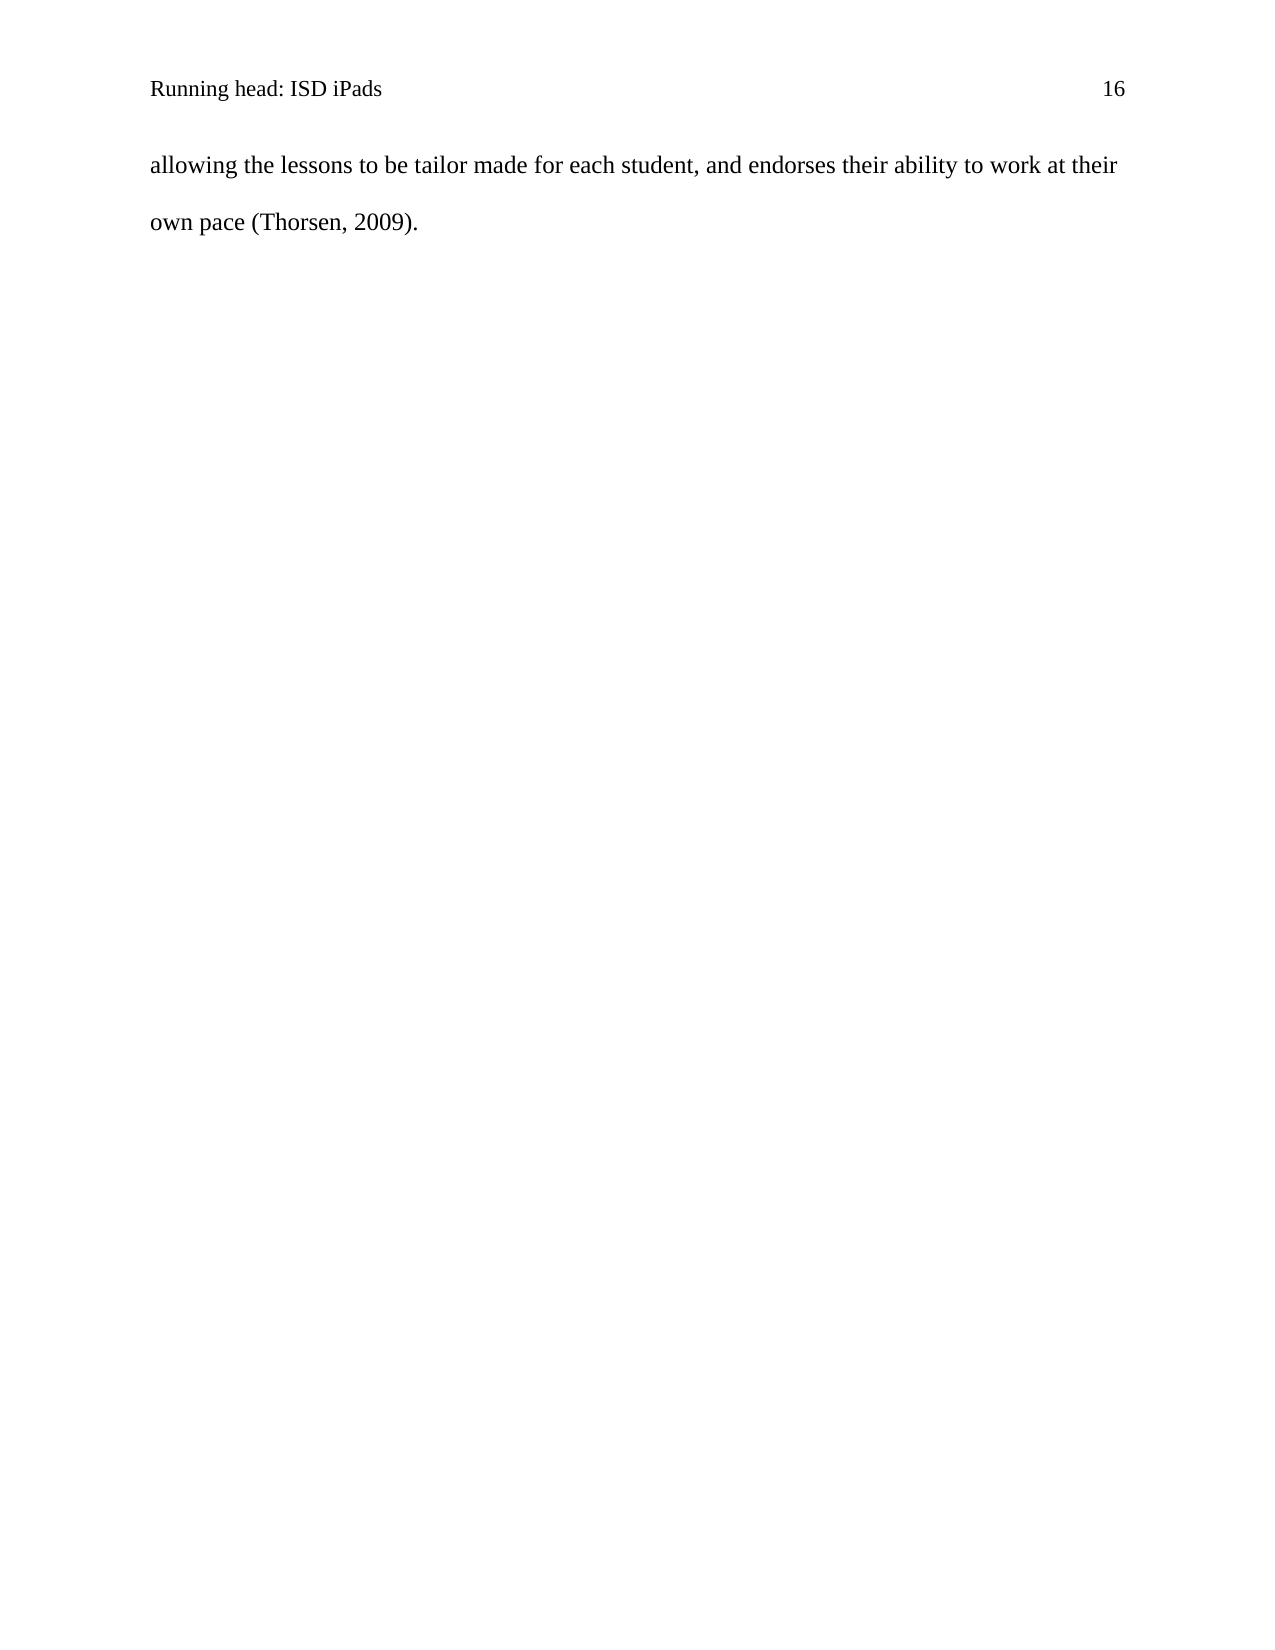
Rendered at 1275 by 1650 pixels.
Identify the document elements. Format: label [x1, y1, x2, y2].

text [150, 150, 1125, 236]
